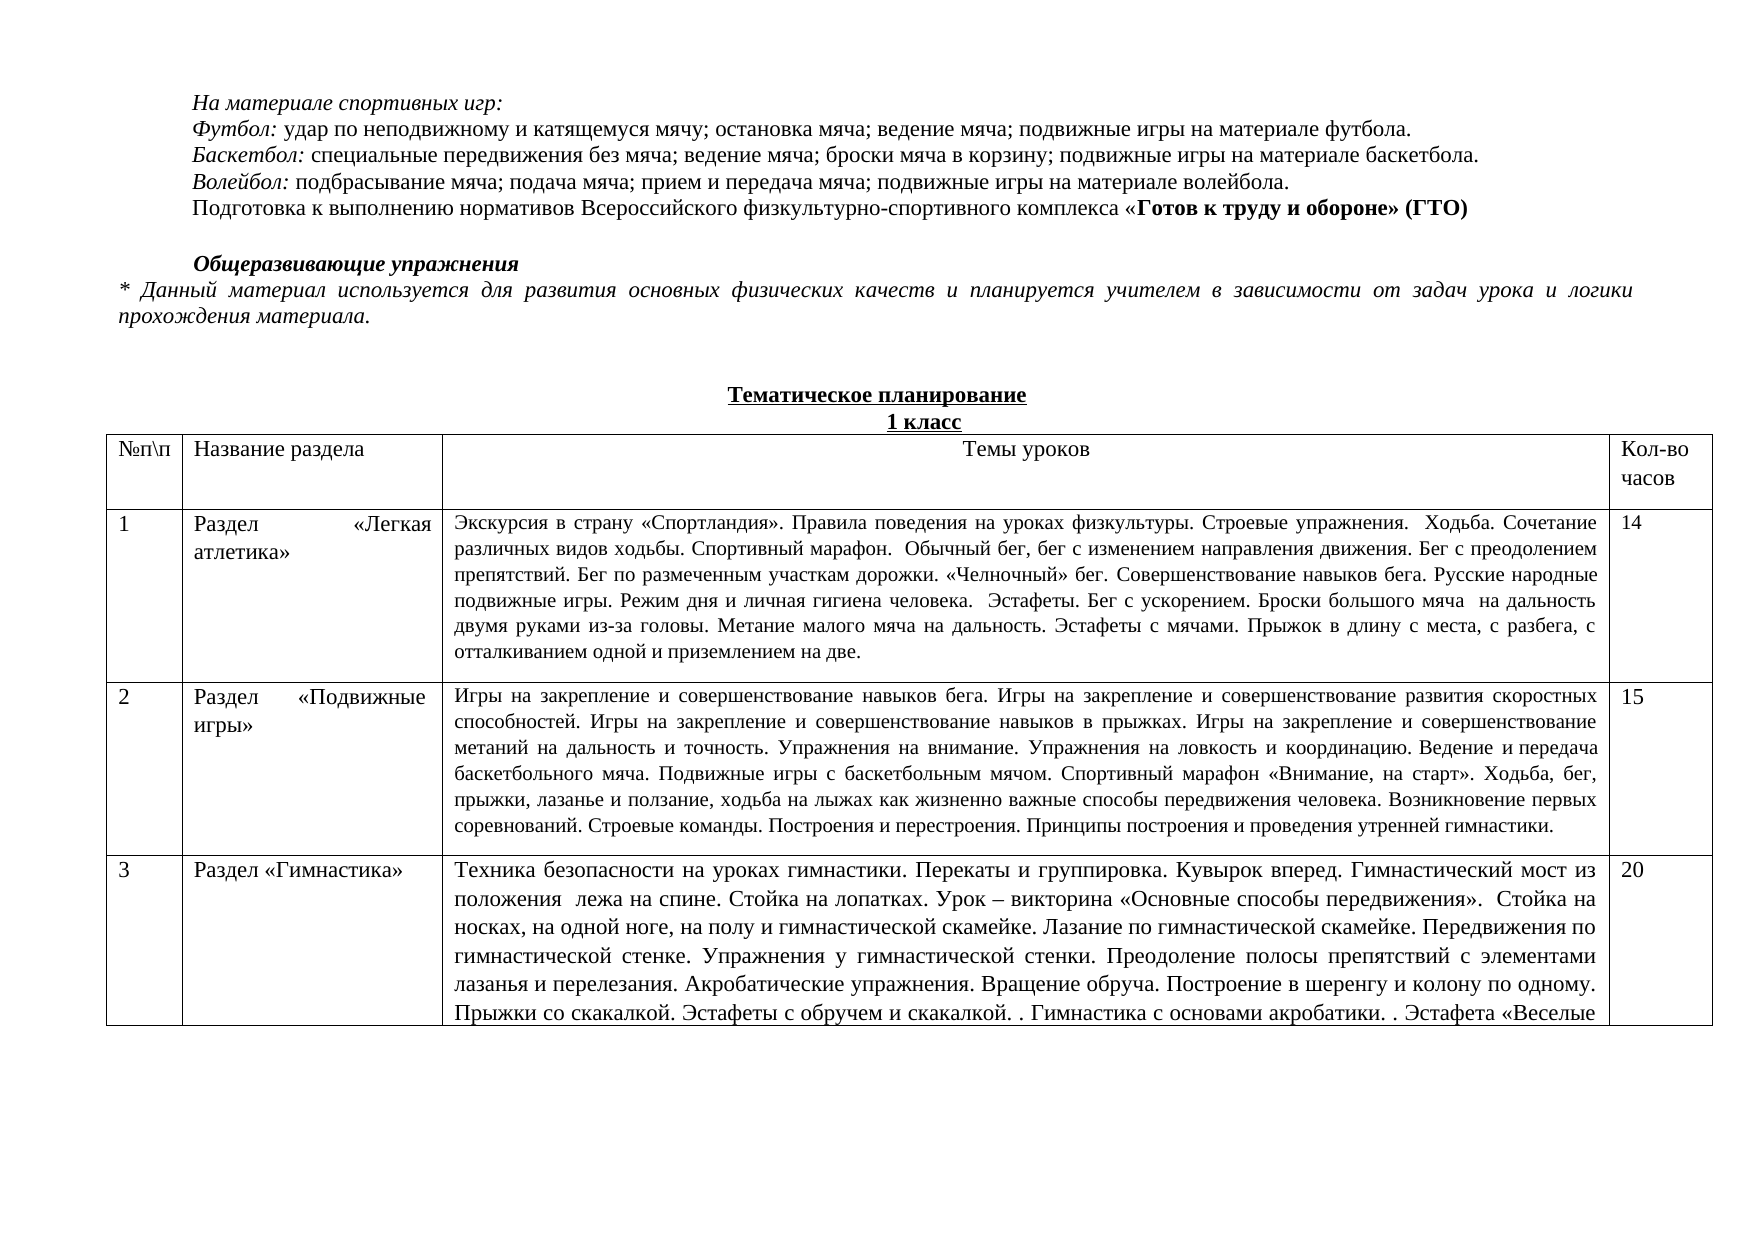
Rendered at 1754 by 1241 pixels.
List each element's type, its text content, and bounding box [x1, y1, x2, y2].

table_cell 15 [1610, 683, 1712, 855]
text Тематическое планирование [118, 381, 1636, 408]
text На материале спортивных игр: [118, 89, 1636, 115]
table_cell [443, 856, 1609, 1025]
text Общеразвивающие упражнения [118, 249, 1636, 276]
text Волейбол: подбрасывание мяча; подача мяча; прием и передача мяча; подвижные игры на материале волейбола. [118, 168, 1636, 194]
table_header Кол-во часов [1610, 435, 1712, 509]
table_cell 2 [107, 683, 182, 855]
table_cell Раздел «Легкая атлетика» [183, 510, 442, 682]
text Подготовка к выполнению нормативов Всероссийского физкультурно-спортивного комплекса «Готов к труду и обороне» (ГТО) [118, 194, 1636, 220]
table_cell Игры на закрепление и совершенствование навыков бега. Игры на закрепление и совершенствование развития скоростных способностей. Игры на закрепление и совершенствование навыков в прыжках. Игры на закрепление и совершенствование метаний на дальность и точность. Упражнения на внимание. Упражнения на ловкость и координацию. Ведение и передача баскетбольного мяча. Подвижные игры с баскетбольным мячом. Спортивный марафон «Внимание, на старт». Ходьба, бег, прыжки, лазанье и ползание, ходьба на лыжах как жизненно важные способы передвижения человека. Возникновение первых соревнований. Строевые команды. Построения и перестроения. Принципы построения и проведения утренней гимнастики. [443, 683, 1609, 855]
table_cell 1 [107, 510, 182, 682]
table_header Название раздела [183, 435, 442, 509]
table_cell Раздел «Гимнастика» [183, 856, 442, 1025]
table_cell 20 [1610, 856, 1712, 1025]
table_cell 14 [1610, 510, 1712, 682]
text Баскетбол: специальные передвижения без мяча; ведение мяча; броски мяча в корзину; подвижные игры на материале баскетбола. [118, 141, 1636, 168]
text * Данный материал используется для развития основных физических качеств и планируется учителем в зависимости от задач урока и логики прохождения материала. [118, 276, 1636, 329]
table_header Темы уроков [443, 435, 1609, 509]
table_cell 3 [107, 856, 182, 1025]
table_header №п\п [107, 435, 182, 509]
text Футбол: удар по неподвижному и катящемуся мячу; остановка мяча; ведение мяча; подвижные игры на материале футбола. [118, 115, 1636, 141]
table_cell Раздел «Подвижные игры» [183, 683, 442, 855]
text 1 класс [118, 408, 1636, 434]
table_cell Экскурсия в страну «Спортландия». Правила поведения на уроках физкультуры. Строевые упражнения. Ходьба. Сочетание различных видов ходьбы. Спортивный марафон. Обычный бег, бег с изменением направления движения. Бег с преодолением препятствий. Бег по размеченным участкам дорожки. «Челночный» бег. Совершенствование навыков бега. Русские народные подвижные игры. Режим дня и личная гигиена человека. Эстафеты. Бег с ускорением. Броски большого мяча на дальность двумя руками из-за головы. Метание малого мяча на дальность. Эстафеты с мячами. Прыжок в длину с места, с разбега, с отталкиванием одной и приземлением на две. [443, 510, 1609, 682]
